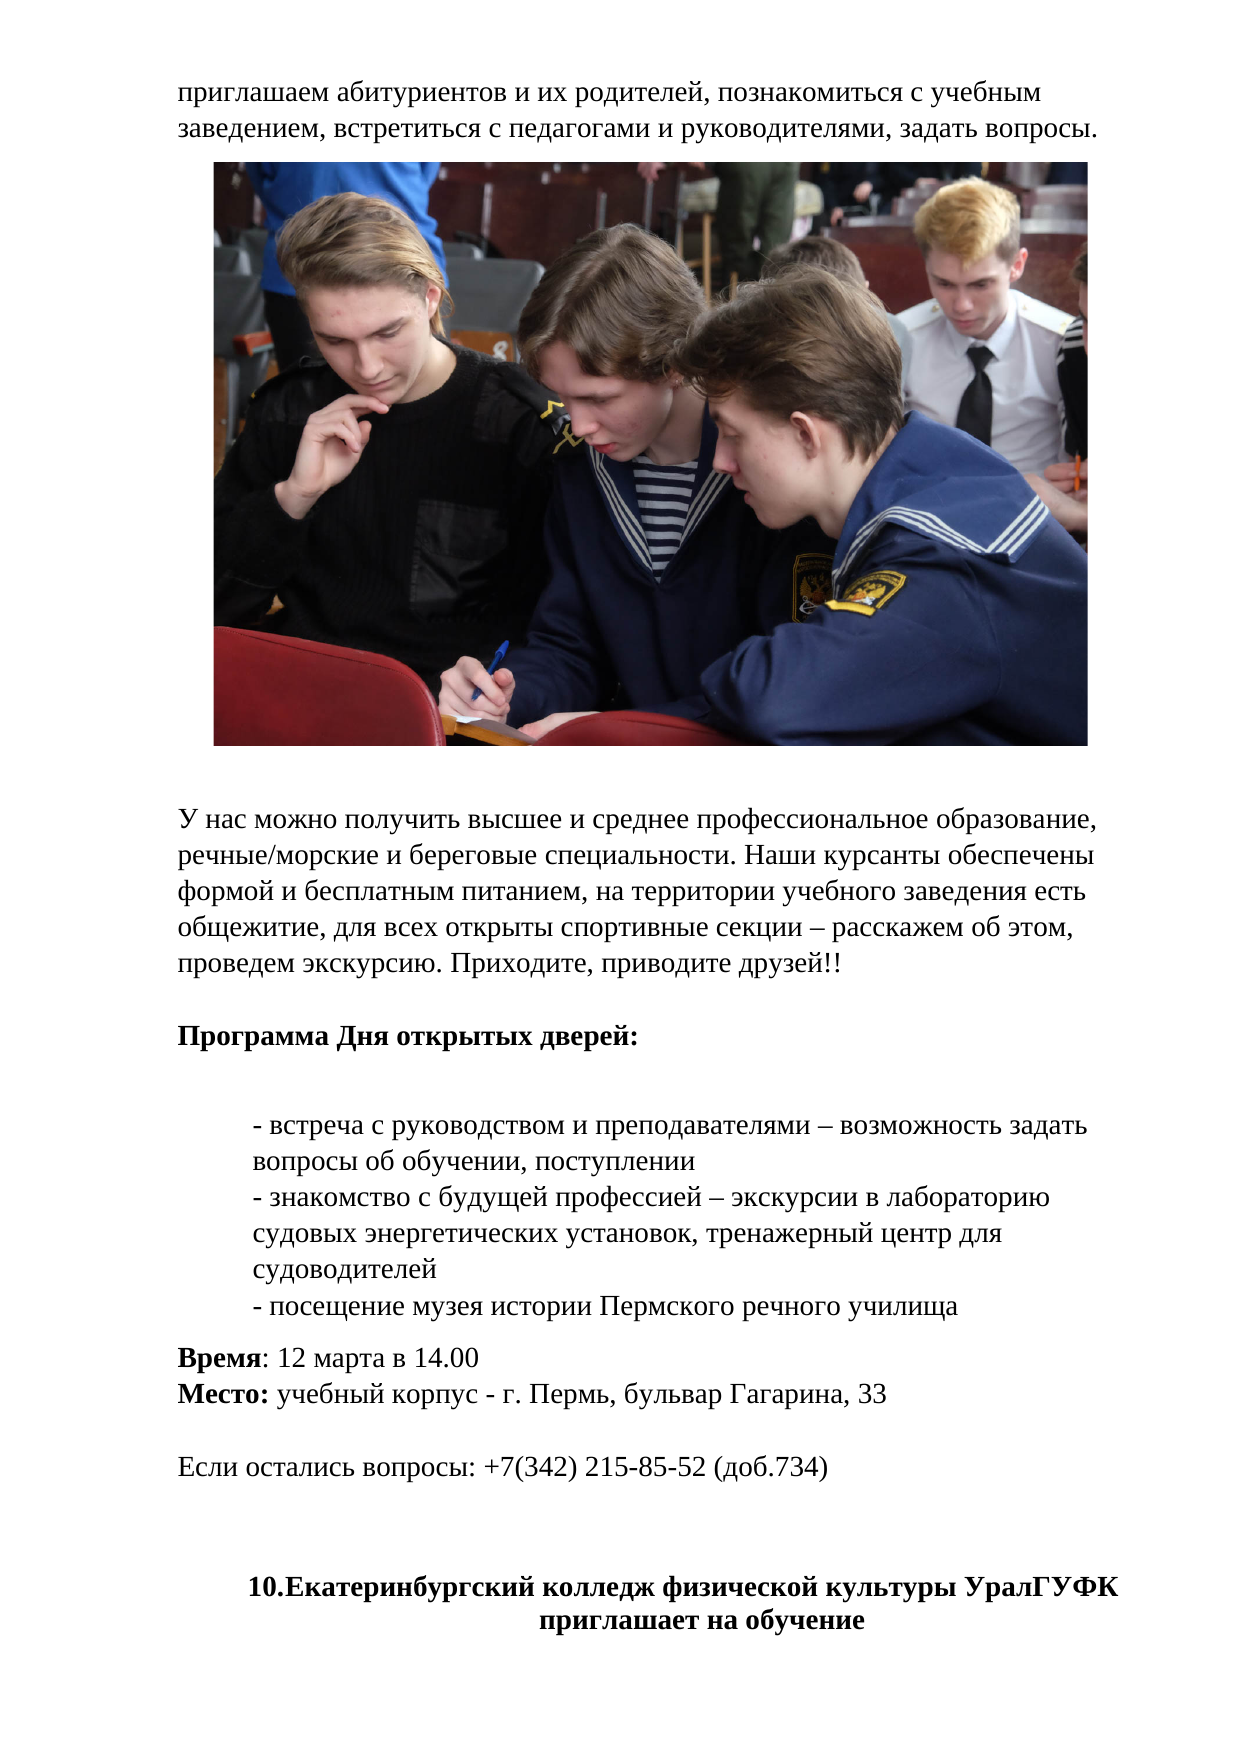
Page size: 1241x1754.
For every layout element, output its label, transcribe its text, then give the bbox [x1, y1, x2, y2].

list - встреча с руководством и преподавателями – возможность задать вопросы об обучении, поступлении - знакомство с будущей профессией – экскурсии в лабораторию судовых энергетических установок, тренажерный центр для судоводителей - посещение музея истории Пермского речного училища [252, 1071, 1152, 1321]
text У нас можно получить высшее и среднее профессиональное образование, речные/морские и береговые специальности. Наши курсанты обеспечены формой и бесплатным питанием, на территории учебного заведения есть общежитие, для всех открыты спортивные секции – расскажем об этом, проведем экскурсию. Приходите, приводите друзей!! Программа Дня открытых дверей: [177, 765, 1152, 1051]
list Екатеринбургский колледж физической культуры УралГУФК приглашает на обучение [215, 1569, 1152, 1636]
text Время: 12 марта в 14.00 Место: учебный корпус - г. Пермь, бульвар Гагарина, 33 Если остались вопросы: +7(342) 215-85-52 (доб.734) [177, 1340, 1152, 1482]
picture [213, 162, 1088, 746]
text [177, 74, 1152, 143]
